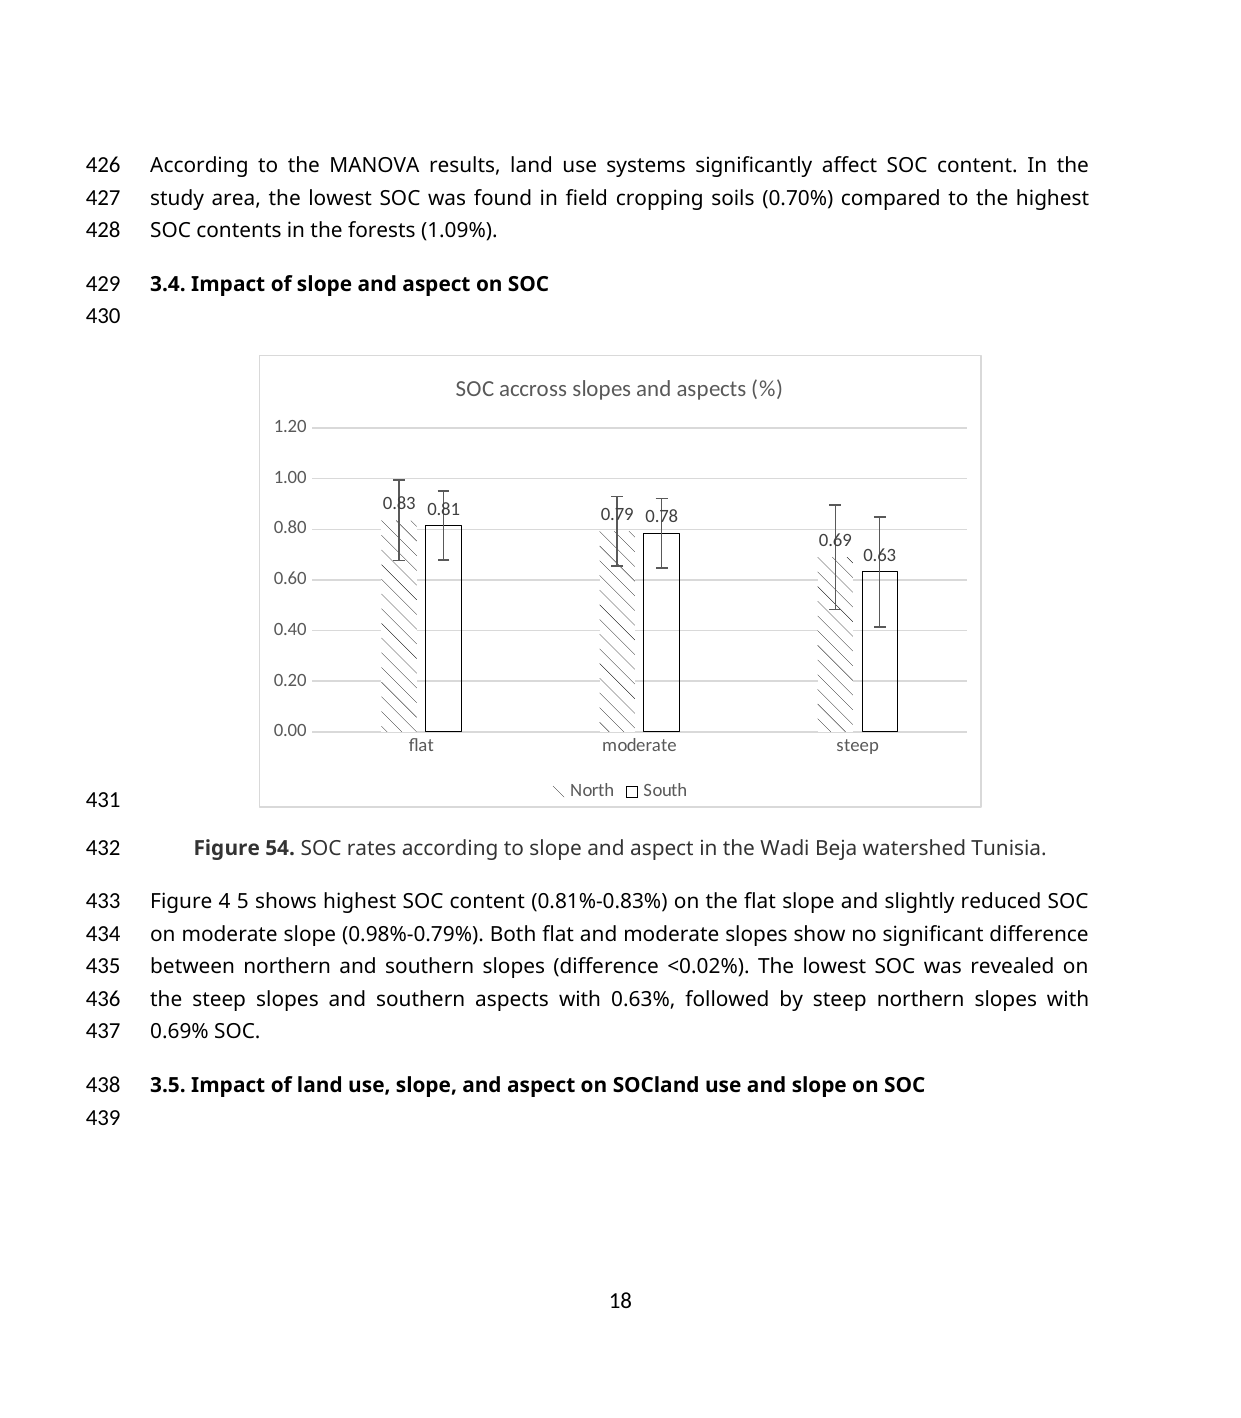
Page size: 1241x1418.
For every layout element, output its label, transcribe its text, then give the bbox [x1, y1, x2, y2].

text Figure . SOC rates according to slope and aspect in the Wadi Beja watershed Tunisia. [150, 833, 1090, 861]
subtitle 3.4. Impact of slope and aspect on SOC [150, 269, 1090, 297]
text According to the ANOVA results, land use systems significantly affect SOC content. In the study area, the lowest SOC was found in field cropping soils (0.70%) compared to the highest SOC contents in the forests (1.09%). [150, 150, 1090, 244]
text Figure shows highest SOC content (0.81%-0.83%) on the flat slope and slightly reduced SOC on moderate slope (0.98%-0.79%). Both flat and moderate slopes show no significant difference between northern and southern slopes (difference <0.02%). The lowest SOC was revealed on the steep slopes and southern aspects with 0.63%, followed by steep northern slopes with 0.69% SOC. [150, 886, 1090, 1045]
subtitle 3.5. Impact of [150, 1070, 1090, 1098]
